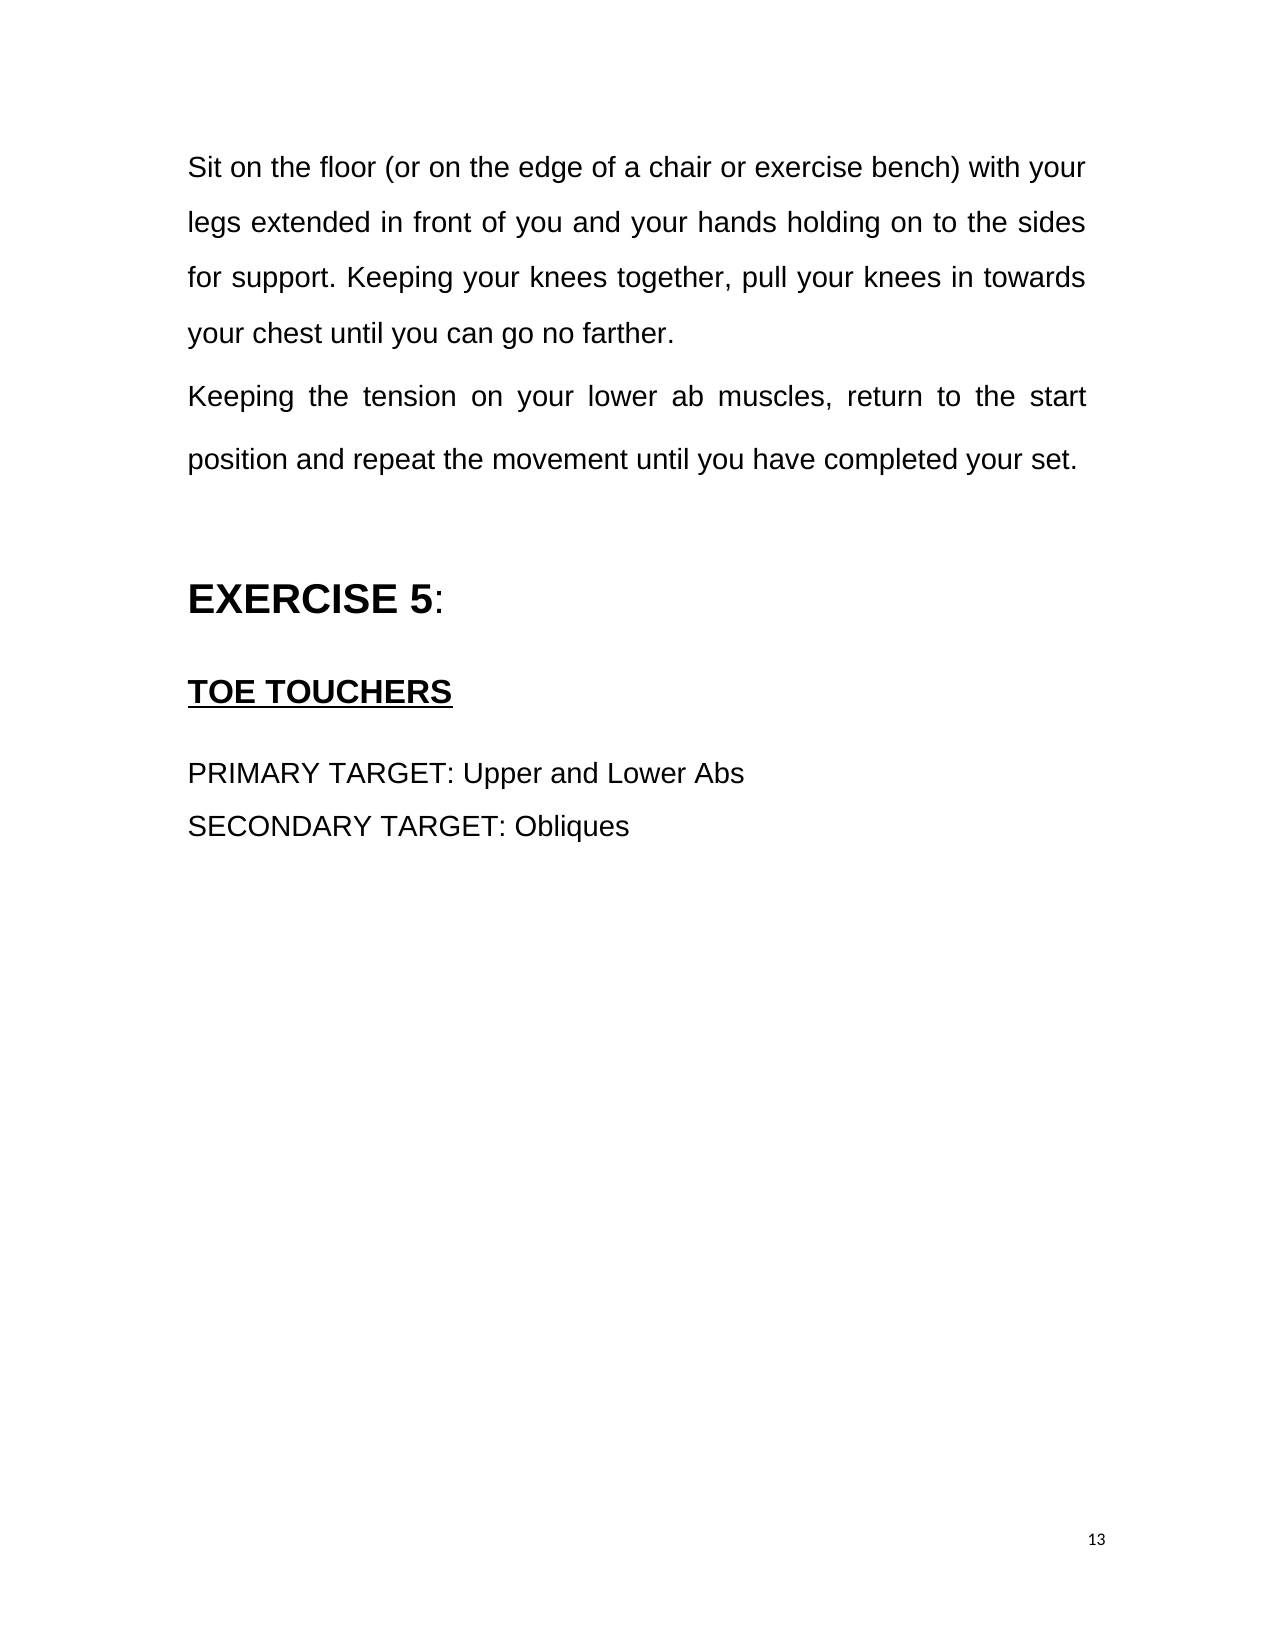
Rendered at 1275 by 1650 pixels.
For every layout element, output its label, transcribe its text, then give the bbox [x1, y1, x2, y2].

text EXERCISE 5: [187, 574, 1125, 622]
text Keeping the tension on your lower ab muscles, return to the start position and repeat the movement until you have completed your set. [187, 379, 1087, 475]
text 13 [1087, 1528, 1125, 1550]
text PRIMARY TARGET: Upper and Lower Abs [187, 757, 1125, 790]
text Sit on the floor (or on the edge of a chair or exercise bench) with your legs extended in front of you and your hands holding on to the sides for support. Keeping your knees together, pull your knees in towards your chest until you can go no farther. [187, 150, 1087, 349]
text SECONDARY TARGET: Obliques [187, 809, 1125, 843]
text TOE TOUCHERS [187, 672, 1125, 711]
